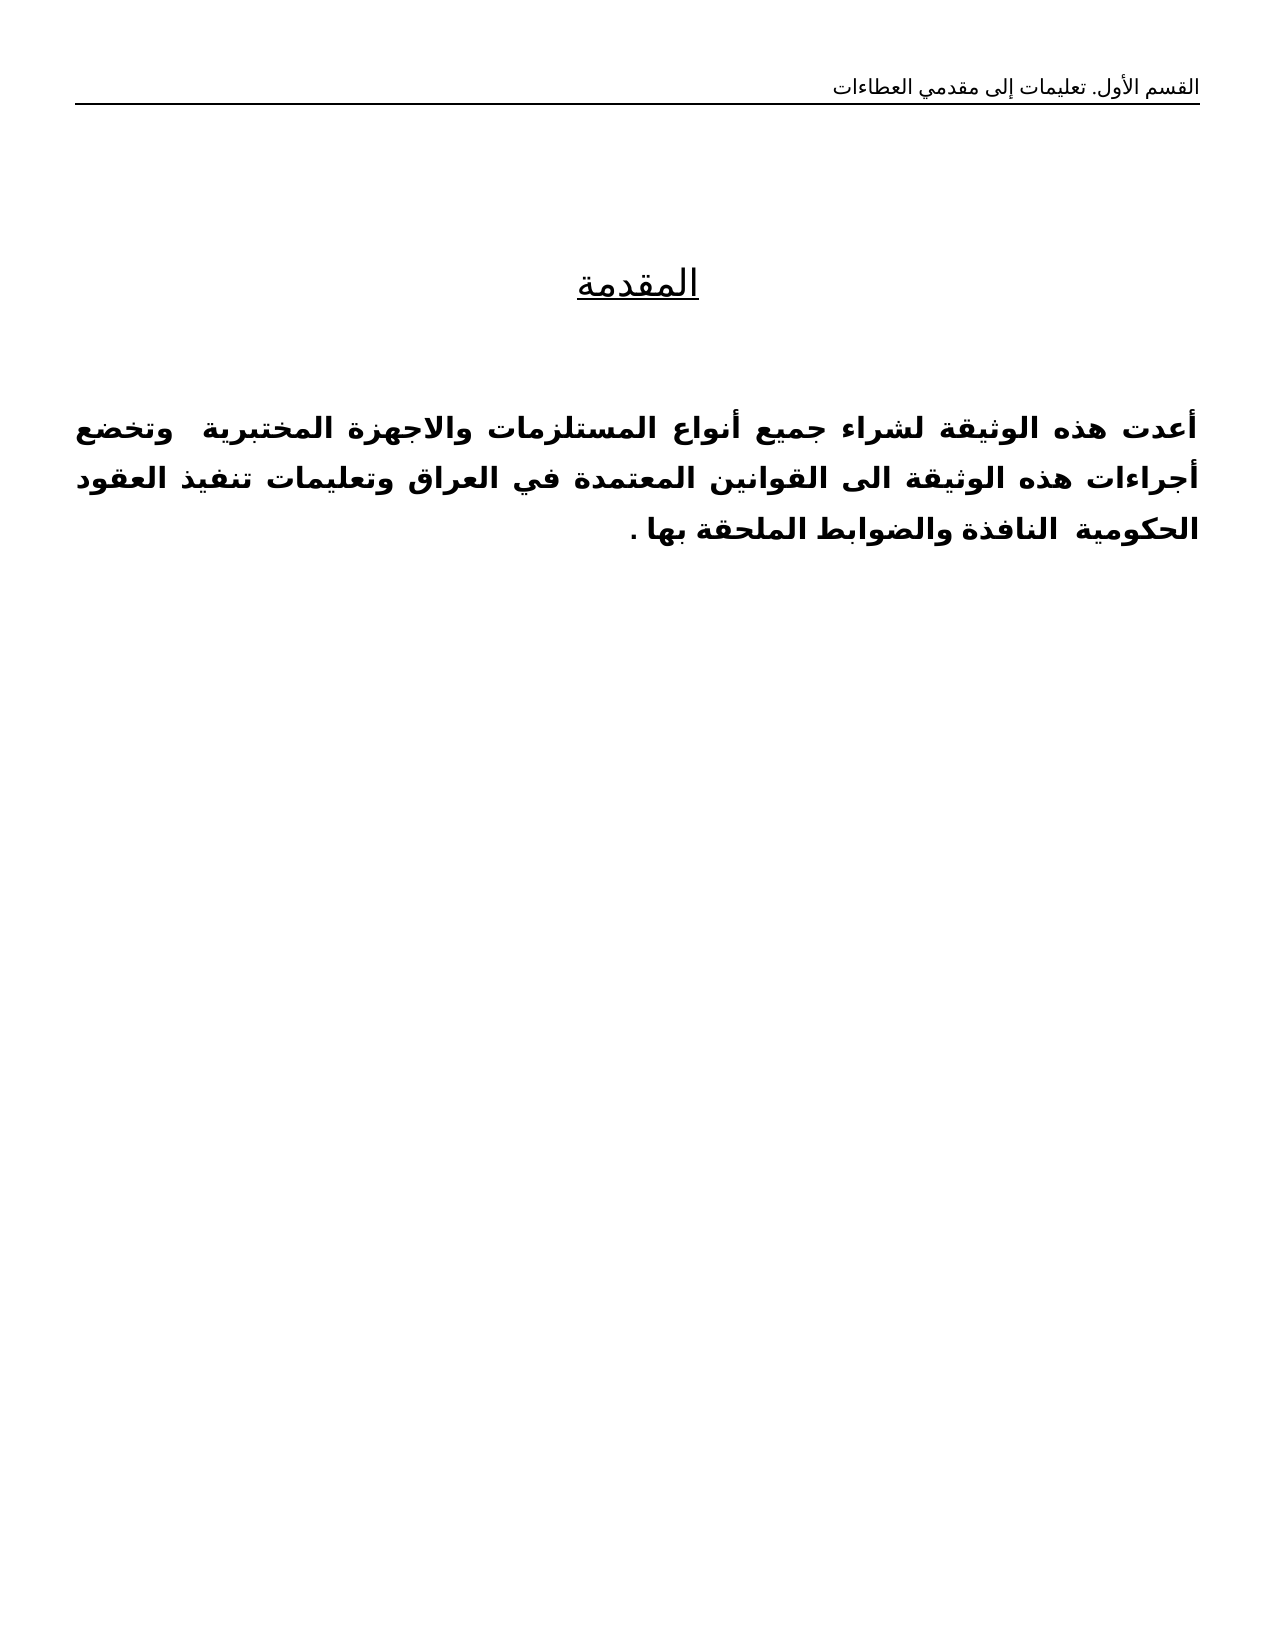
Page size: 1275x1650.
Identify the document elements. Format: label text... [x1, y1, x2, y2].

text المقدمة [75, 261, 1200, 304]
text أعدت هذه الوثيقة لشراء جميع أنواع المستلزمات والاجهزة المختبرية وتخضع أجراءات هذه الوثيقة الى القوانين المعتمدة في العراق وتعليمات تنفيذ العقود الحكومية النافذة والضوابط الملحقة بها . [75, 411, 1200, 545]
